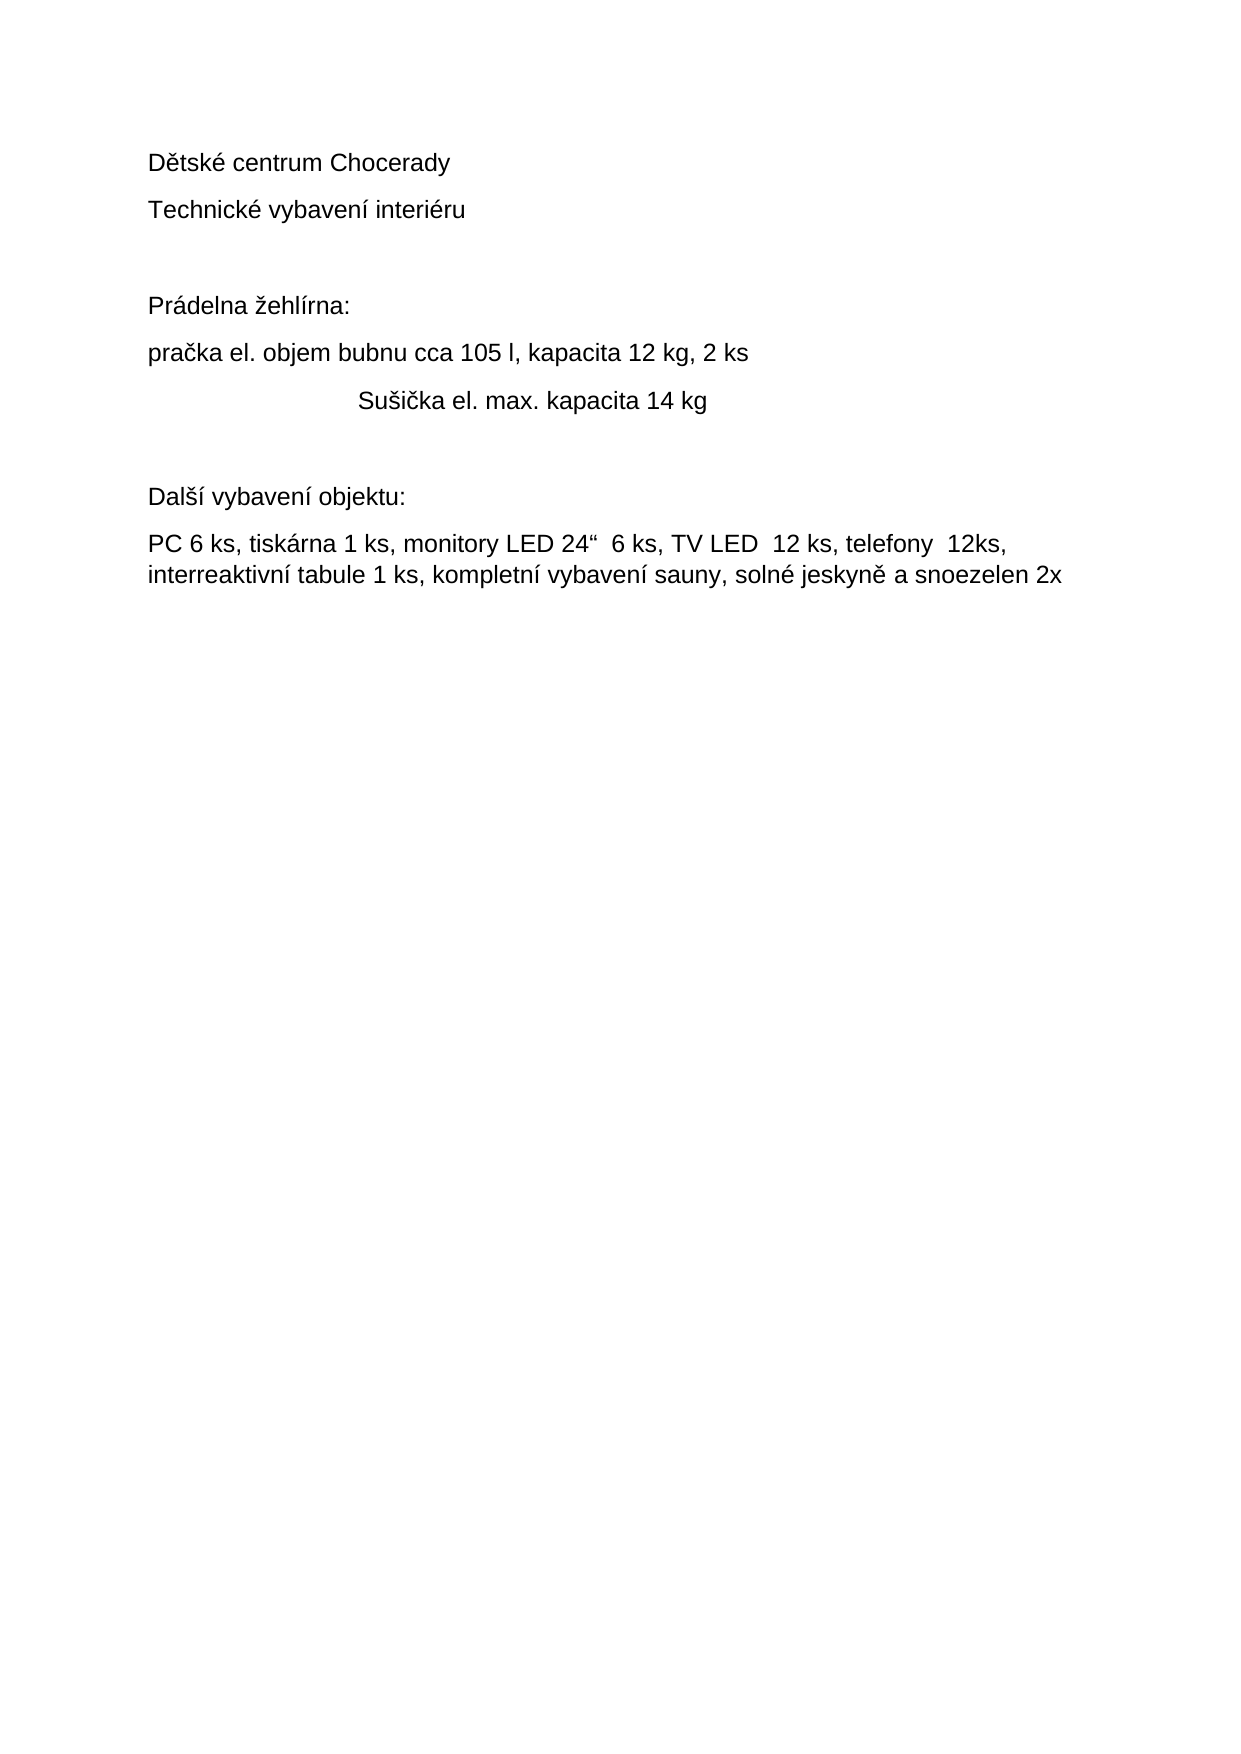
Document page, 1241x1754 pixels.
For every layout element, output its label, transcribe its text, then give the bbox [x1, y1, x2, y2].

text pračka el. objem bubnu cca 105 l, kapacita 12 kg, 2 ks [148, 338, 1093, 367]
text Prádelna žehlírna: [148, 291, 1093, 319]
text Technické vybavení interiéru [148, 195, 1093, 224]
text Další vybavení objektu: [148, 482, 1093, 510]
text PC 6 ks, tiskárna 1 ks, monitory LED 24“ 6 ks, TV LED 12 ks, telefony 12ks, interreaktivní tabule 1 ks, kompletní vybavení sauny, solné jeskyně a snoezelen 2x [148, 529, 1093, 589]
text Sušička el. max. kapacita 14 kg [148, 386, 1093, 415]
text Dětské centrum Chocerady [148, 148, 1093, 176]
